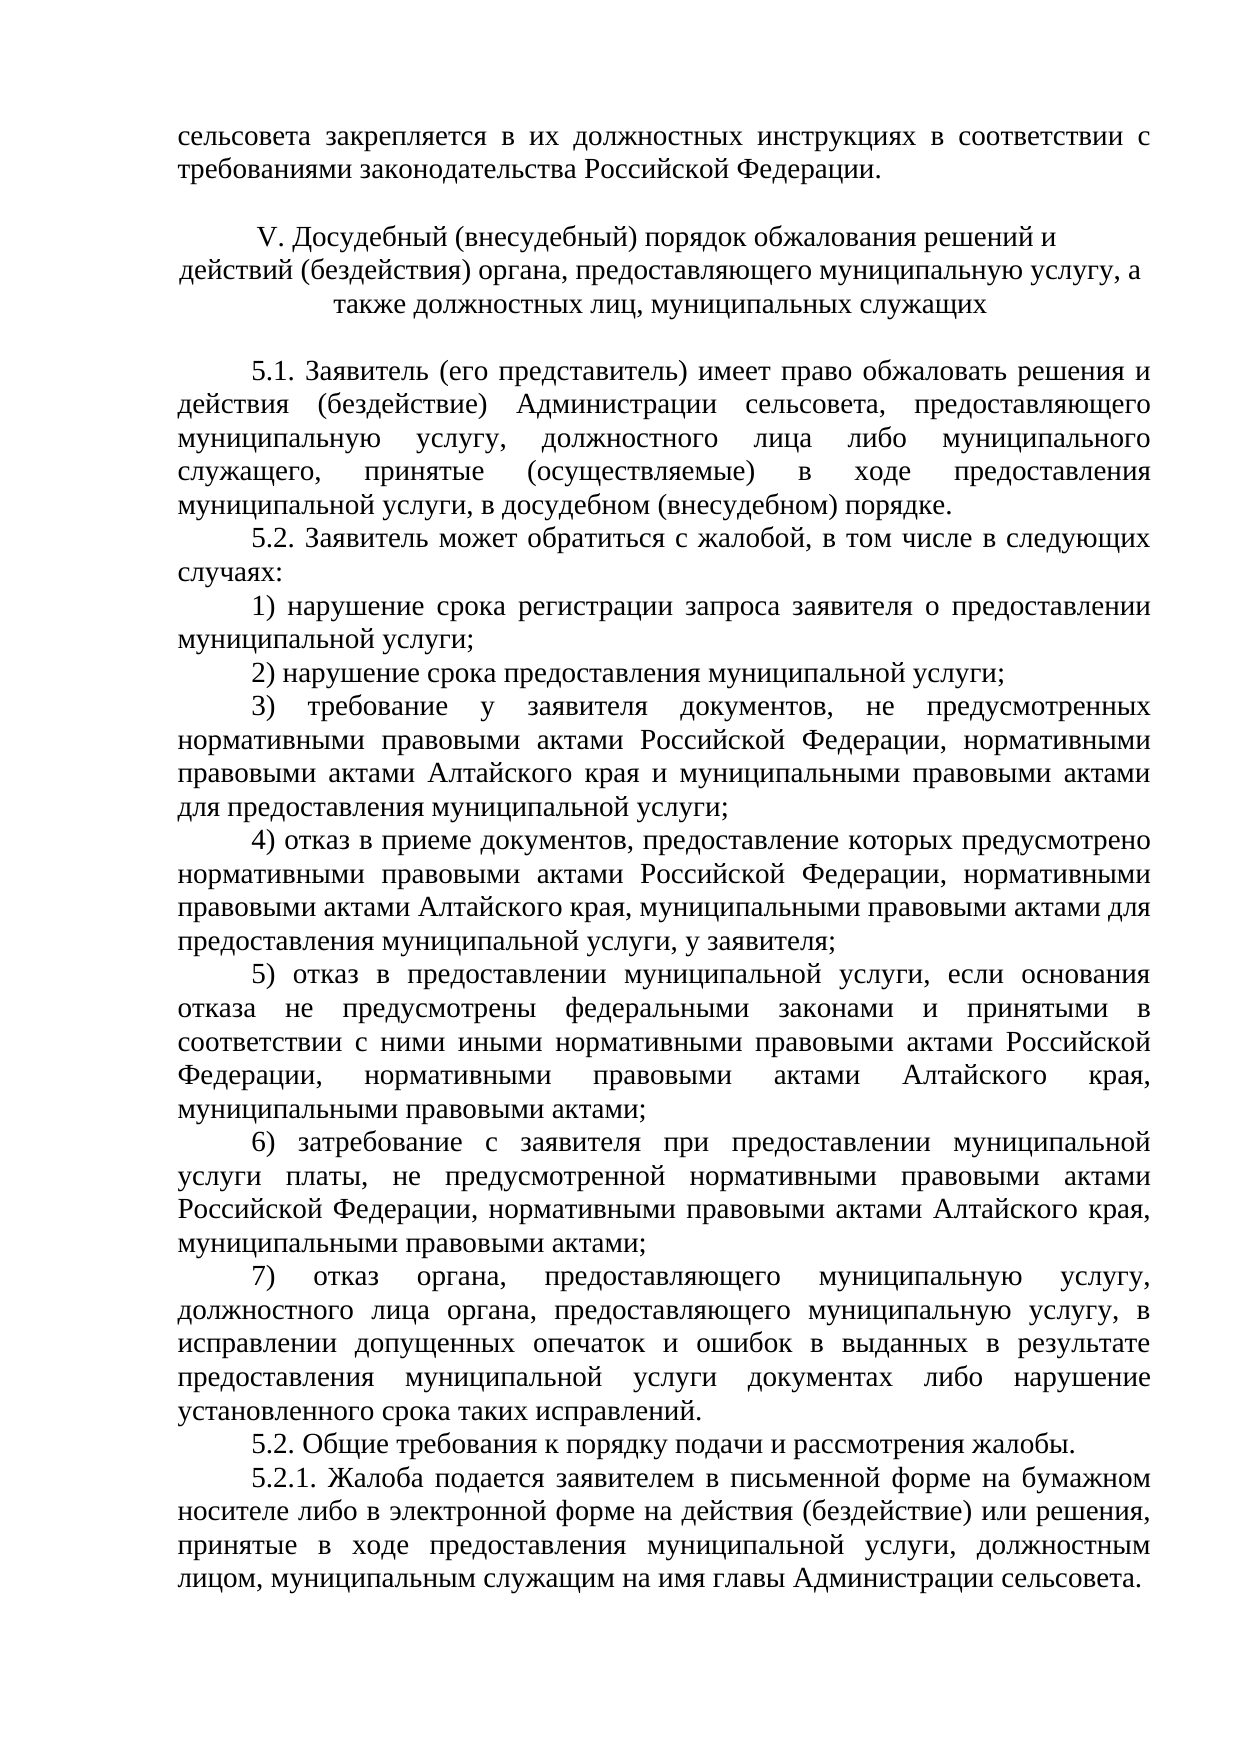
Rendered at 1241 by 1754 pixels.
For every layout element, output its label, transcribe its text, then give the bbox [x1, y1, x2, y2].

text 6) затребование с заявителя при предоставлении муниципальной услуги платы, не предусмотренной нормативными правовыми актами Российской Федерации, нормативными правовыми актами Алтайского края, муниципальными правовыми актами; [177, 1124, 1152, 1258]
text 5.2.1. Жалоба подается заявителем в письменной форме на бумажном носителе либо в электронной форме на действия (бездействие) или решения, принятые в ходе предоставления муниципальной услуги, должностным лицом, муниципальным служащим на имя главы Администрации сельсовета. [177, 1460, 1152, 1594]
text 2) нарушение срока предоставления муниципальной услуги; [177, 655, 1152, 688]
text 3) требование у заявителя документов, не предусмотренных нормативными правовыми актами Российской Федерации, нормативными правовыми актами Алтайского края и муниципальными правовыми актами для предоставления муниципальной услуги; [177, 688, 1152, 822]
text 4) отказ в приеме документов, предоставление которых предусмотрено нормативными правовыми актами Российской Федерации, нормативными правовыми актами Алтайского края, муниципальными правовыми актами для предоставления муниципальной услуги, у заявителя; [177, 822, 1152, 957]
text 5.2. Общие требования к порядку подачи и рассмотрения жалобы. [177, 1426, 1152, 1460]
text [177, 118, 1152, 185]
text 1) нарушение срока регистрации запроса заявителя о предоставлении муниципальной услуги; [177, 588, 1152, 655]
text V. Досудебный (внесудебный) порядок обжалования решений и действий (бездействия) органа, предоставляющего муниципальную услугу, а также должностных лиц, муниципальных служащих [177, 219, 1143, 319]
text 5.2. Заявитель может обратиться с жалобой, в том числе в следующих случаях: [177, 521, 1152, 588]
text 7) отказ органа, предоставляющего муниципальную услугу, должностного лица органа, предоставляющего муниципальную услугу, в исправлении допущенных опечаток и ошибок в выданных в результате предоставления муниципальной услуги документах либо нарушение установленного срока таких исправлений. [177, 1258, 1152, 1426]
text 5.1. Заявитель (его представитель) имеет право обжаловать решения и действия (бездействие) Администрации сельсовета, предоставляющего муниципальную услугу, должностного лица либо муниципального служащего, принятые (осуществляемые) в ходе предоставления муниципальной услуги, в досудебном (внесудебном) порядке. [177, 353, 1152, 521]
text 5) отказ в предоставлении муниципальной услуги, если основания отказа не предусмотрены федеральными законами и принятыми в соответствии с ними иными нормативными правовыми актами Российской Федерации, нормативными правовыми актами Алтайского края, муниципальными правовыми актами; [177, 957, 1152, 1124]
